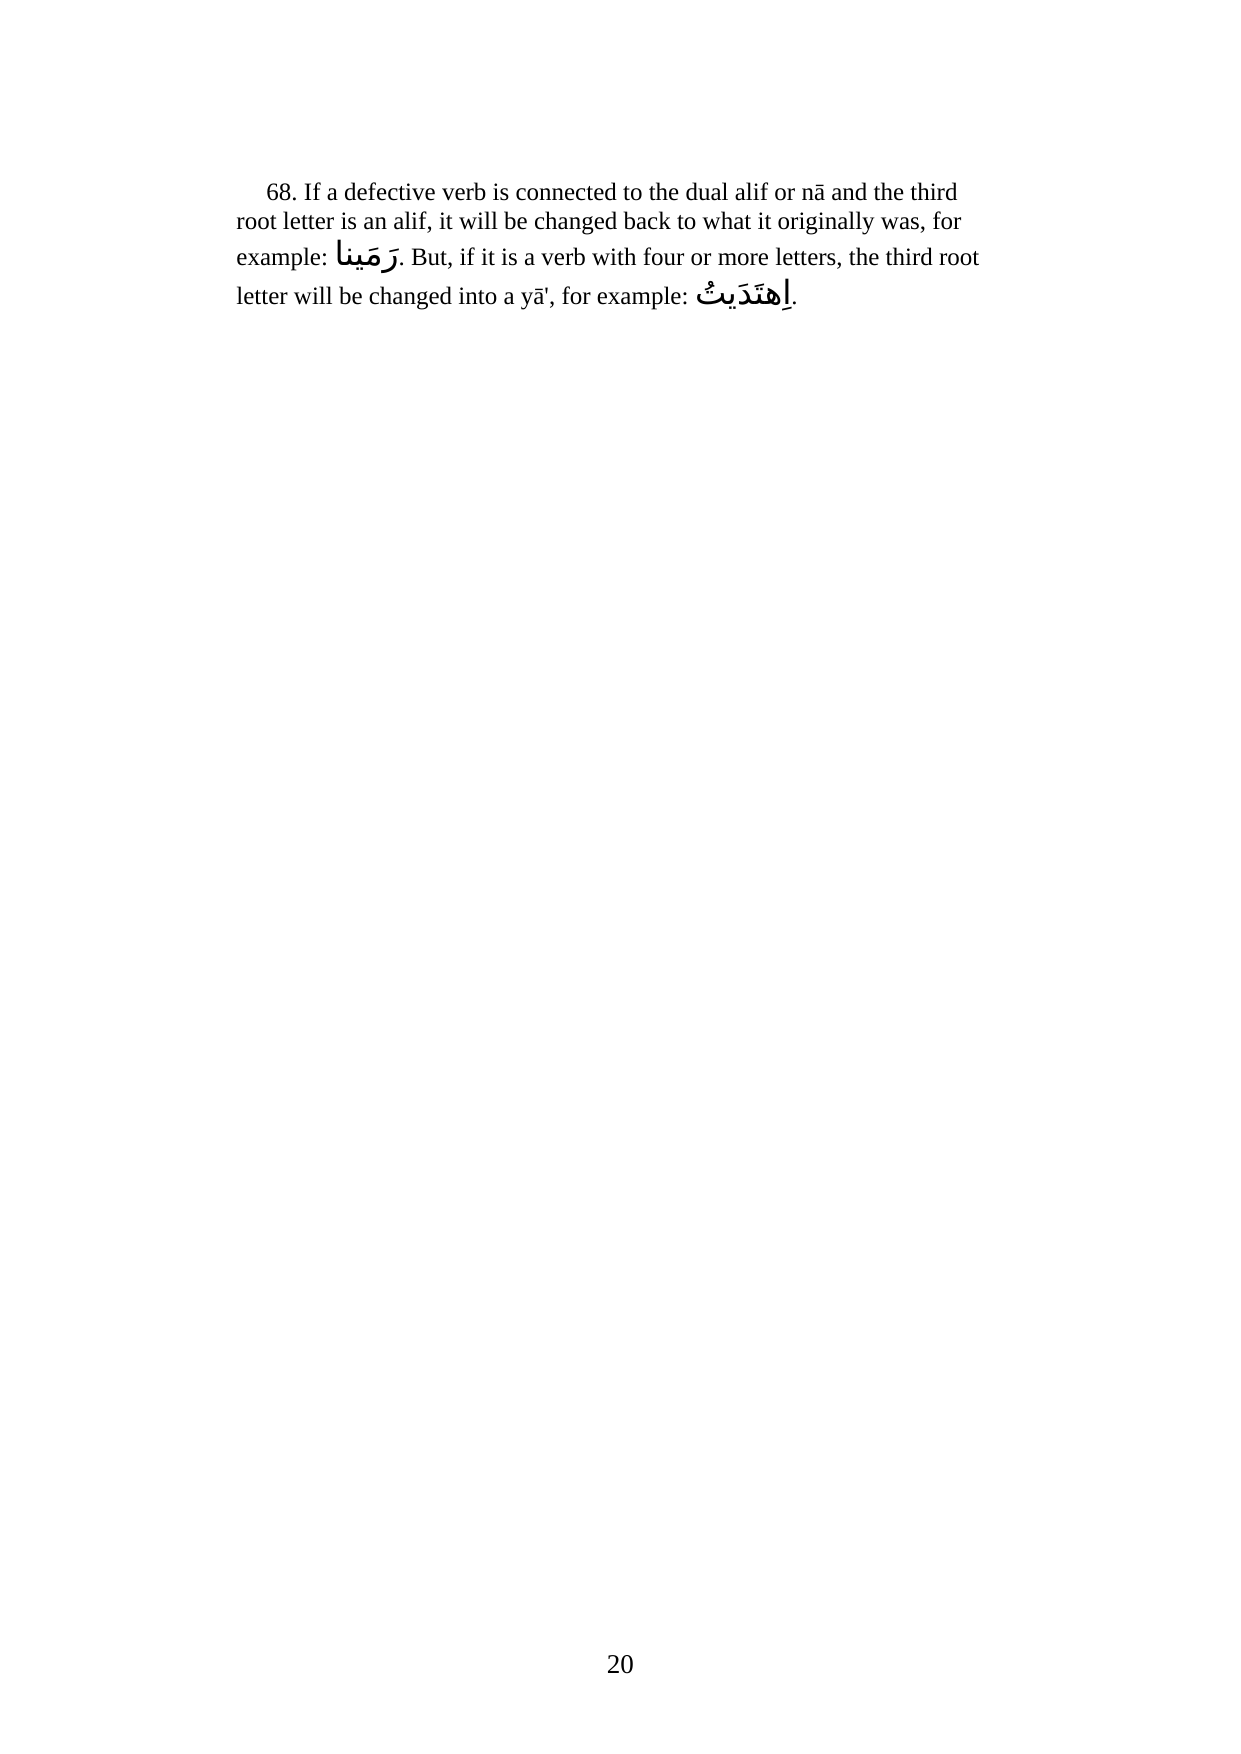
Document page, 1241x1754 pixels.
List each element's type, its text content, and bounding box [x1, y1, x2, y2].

text 68. If a defective verb is connected to the dual alif or nā and the third root letter is an alif, it will be changed back to what it originally was, for example: رَمَینا. But, if it is a verb with four or more letters, the third root letter will be changed into a yā', for example: اِهتَدَیتُ. [236, 177, 1004, 312]
